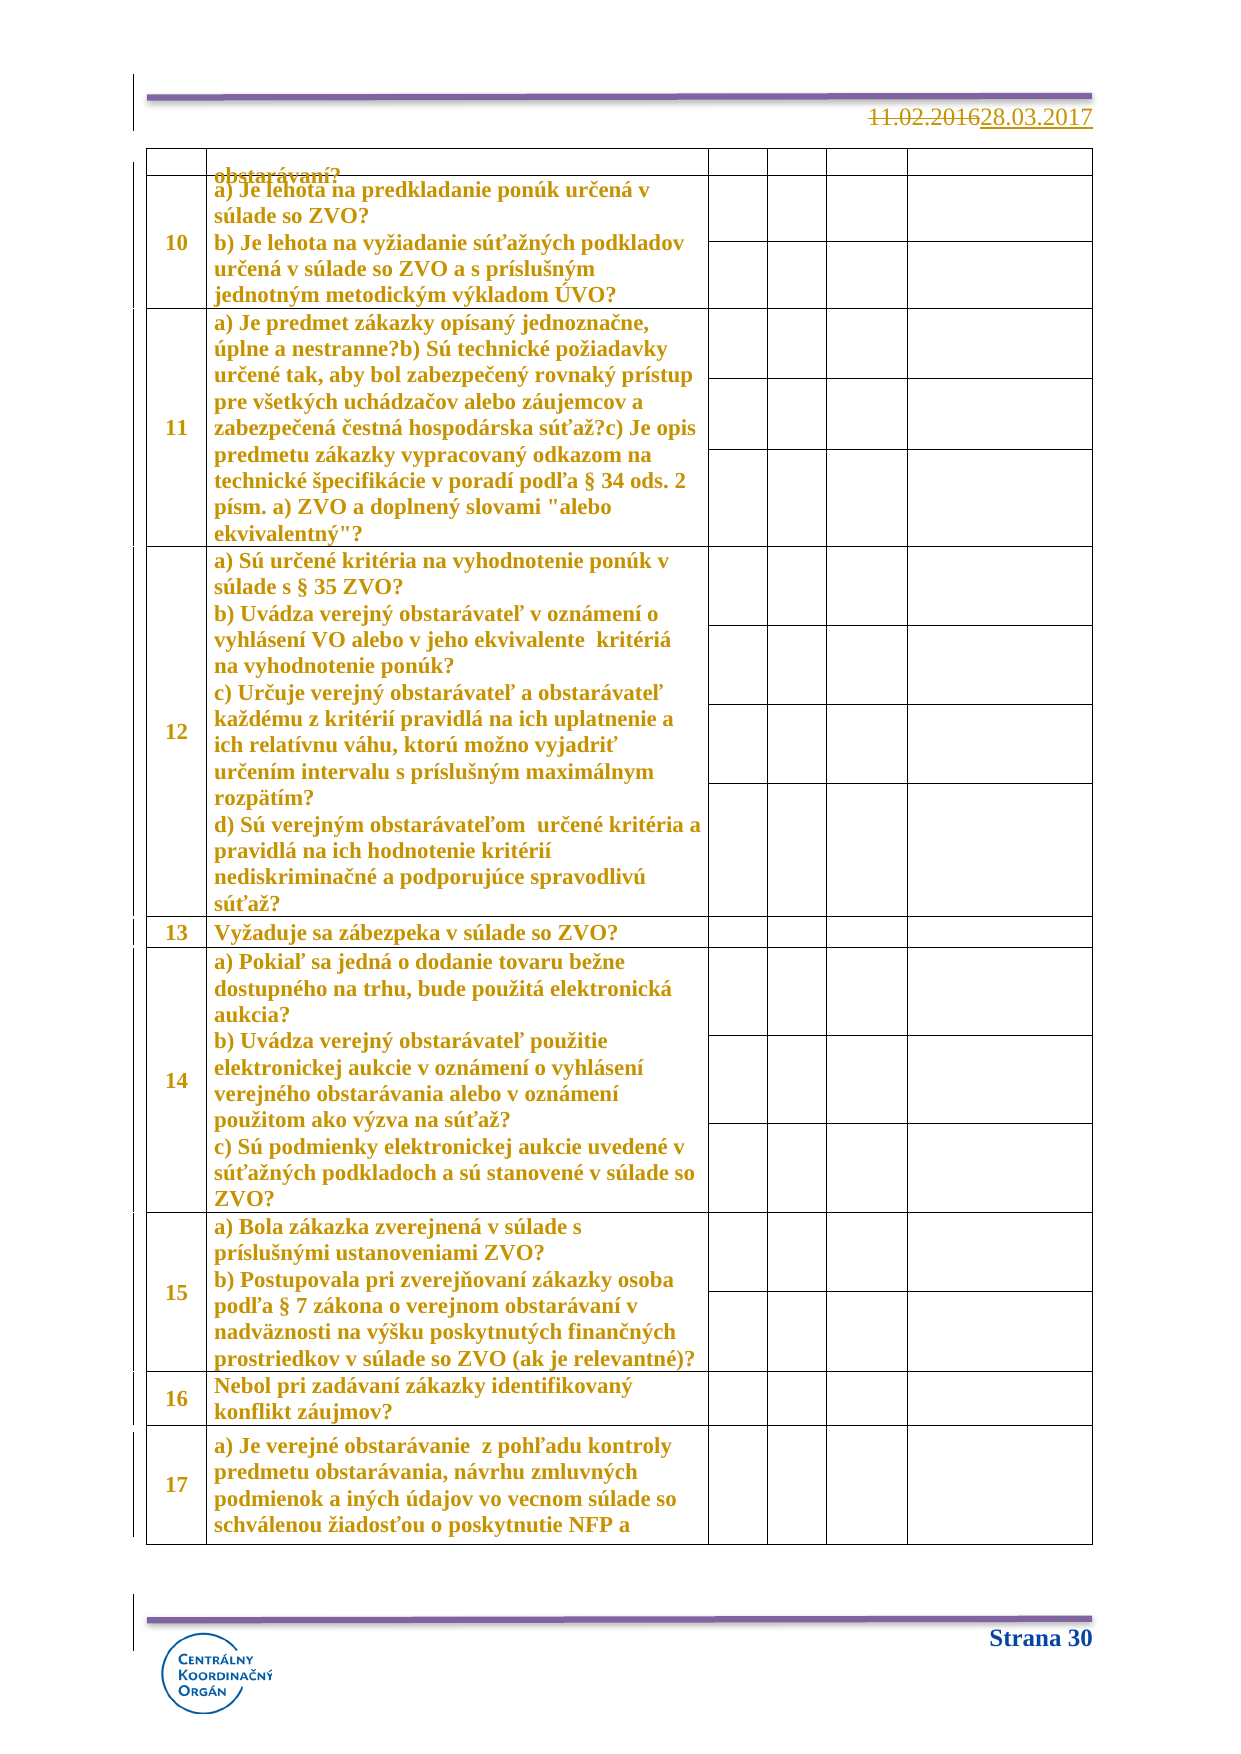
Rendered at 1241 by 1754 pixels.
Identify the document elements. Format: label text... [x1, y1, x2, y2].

table_cell [908, 450, 1092, 546]
table_cell [709, 948, 767, 1035]
table_cell [827, 309, 907, 378]
table_cell [827, 948, 907, 1035]
table_cell [768, 1372, 826, 1425]
table_cell [768, 242, 826, 308]
table_cell [709, 379, 767, 448]
table_cell [908, 1213, 1092, 1291]
table_cell 14 [147, 948, 206, 1212]
table_cell [709, 1292, 767, 1371]
table_cell a) Bola zákazka zverejnená v súlade s príslušnými ustanoveniami ZVO? b) Postupovala pri zverejňovaní zákazky osoba podľa § 7 zákona o verejnom obstarávaní v nadväznosti na výšku poskytnutých finančných prostriedkov v súlade so ZVO (ak je relevantné)? [207, 1213, 708, 1371]
table_cell a) Je lehota na predkladanie ponúk určená v súlade so ZVO? b) Je lehota na vyžiadanie súťažných podkladov určená v súlade so ZVO a s príslušným jednotným metodickým výkladom ÚVO? [207, 176, 708, 308]
table_cell [908, 626, 1092, 704]
table_cell [827, 1426, 907, 1543]
table_cell [908, 1372, 1092, 1425]
table_cell [768, 149, 826, 175]
table_cell [709, 547, 767, 625]
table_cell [207, 1426, 708, 1543]
table_cell [709, 309, 767, 378]
table_cell [709, 242, 767, 308]
table_cell [768, 309, 826, 378]
table_cell 12 [147, 547, 206, 916]
table_cell [709, 626, 767, 704]
table_cell [768, 176, 826, 241]
table_cell 17 [147, 1426, 206, 1543]
table_cell [709, 176, 767, 241]
table_cell [768, 547, 826, 625]
table_cell [709, 1426, 767, 1543]
table_cell [827, 1124, 907, 1212]
table_cell [768, 1213, 826, 1291]
table_cell [827, 149, 907, 175]
table_cell [908, 1292, 1092, 1371]
table_cell [768, 1124, 826, 1212]
table_cell [827, 705, 907, 783]
table_cell [827, 1292, 907, 1371]
table_cell [827, 450, 907, 546]
table_cell [827, 242, 907, 308]
table_cell [768, 917, 826, 947]
table_cell [768, 784, 826, 916]
table_cell [908, 948, 1092, 1035]
table_cell 16 [147, 1372, 206, 1425]
table_cell a) Je predmet zákazky opísaný jednoznačne, úplne a nestranne?b) Sú technické požiadavky určené tak, aby bol zabezpečený rovnaký prístup pre všetkých uchádzačov alebo záujemcov a zabezpečená čestná hospodárska súťaž?c) Je opis predmetu zákazky vypracovaný odkazom na technické špecifikácie v poradí podľa § 34 ods. 2 písm. a) ZVO a doplnený slovami "alebo ekvivalentný"? [207, 309, 708, 546]
table_cell 13 [147, 917, 206, 947]
table_cell a) Sú určené kritéria na vyhodnotenie ponúk v súlade s § 35 ZVO? b) Uvádza verejný obstarávateľ v oznámení o vyhlásení VO alebo v jeho ekvivalente kritériá na vyhodnotenie ponúk? c) Určuje verejný obstarávateľ a obstarávateľ každému z kritérií pravidlá na ich uplatnenie a ich relatívnu váhu, ktorú možno vyjadriť určením intervalu s príslušným maximálnym rozpätím? d) Sú verejným obstarávateľom určené kritéria a pravidlá na ich hodnotenie kritérií nediskriminačné a podporujúce spravodlivú súťaž? [207, 547, 708, 916]
table_cell [827, 1036, 907, 1123]
table_cell 11 [147, 309, 206, 546]
table_cell [908, 149, 1092, 175]
table_cell [908, 242, 1092, 308]
table_cell 10 [147, 176, 206, 308]
table_cell [827, 917, 907, 947]
table_cell [709, 149, 767, 175]
table_cell [827, 547, 907, 625]
table_cell [709, 784, 767, 916]
table_cell [827, 626, 907, 704]
table_cell [908, 784, 1092, 916]
picture [159, 1631, 272, 1713]
table_cell Nebol pri zadávaní zákazky identifikovaný konflikt záujmov? [207, 1372, 708, 1425]
table_cell [709, 1213, 767, 1291]
table_cell Vyžaduje sa zábezpeka v súlade so ZVO? [207, 917, 708, 947]
table_cell [768, 1036, 826, 1123]
table_cell [768, 948, 826, 1035]
table_cell [768, 626, 826, 704]
table_cell [908, 1036, 1092, 1123]
table_cell a) Pokiaľ sa jedná o dodanie tovaru bežne dostupného na trhu, bude použitá elektronická aukcia? b) Uvádza verejný obstarávateľ použitie elektronickej aukcie v oznámení o vyhlásení verejného obstarávania alebo v oznámení použitom ako výzva na súťaž? c) Sú podmienky elektronickej aukcie uvedené v súťažných podkladoch a sú stanovené v súlade so ZVO? [207, 948, 708, 1212]
table_cell [908, 309, 1092, 378]
table_cell [827, 784, 907, 916]
table_cell [709, 1372, 767, 1425]
table_cell [827, 1372, 907, 1425]
table_cell [768, 1426, 826, 1543]
table_cell [768, 379, 826, 448]
table_cell [709, 1124, 767, 1212]
table_cell [827, 379, 907, 448]
table_cell [768, 705, 826, 783]
table_cell [768, 1292, 826, 1371]
table_cell [709, 450, 767, 546]
table_cell [908, 705, 1092, 783]
table_cell [908, 547, 1092, 625]
table_cell [908, 917, 1092, 947]
table_cell [908, 379, 1092, 448]
table_cell [827, 1213, 907, 1291]
table_cell [709, 705, 767, 783]
table_cell [709, 1036, 767, 1123]
table_cell [908, 176, 1092, 241]
table_cell [827, 176, 907, 241]
table_cell [908, 1426, 1092, 1543]
table_cell [709, 917, 767, 947]
table_cell [908, 1124, 1092, 1212]
table_cell 15 [147, 1213, 206, 1371]
table_cell [768, 450, 826, 546]
